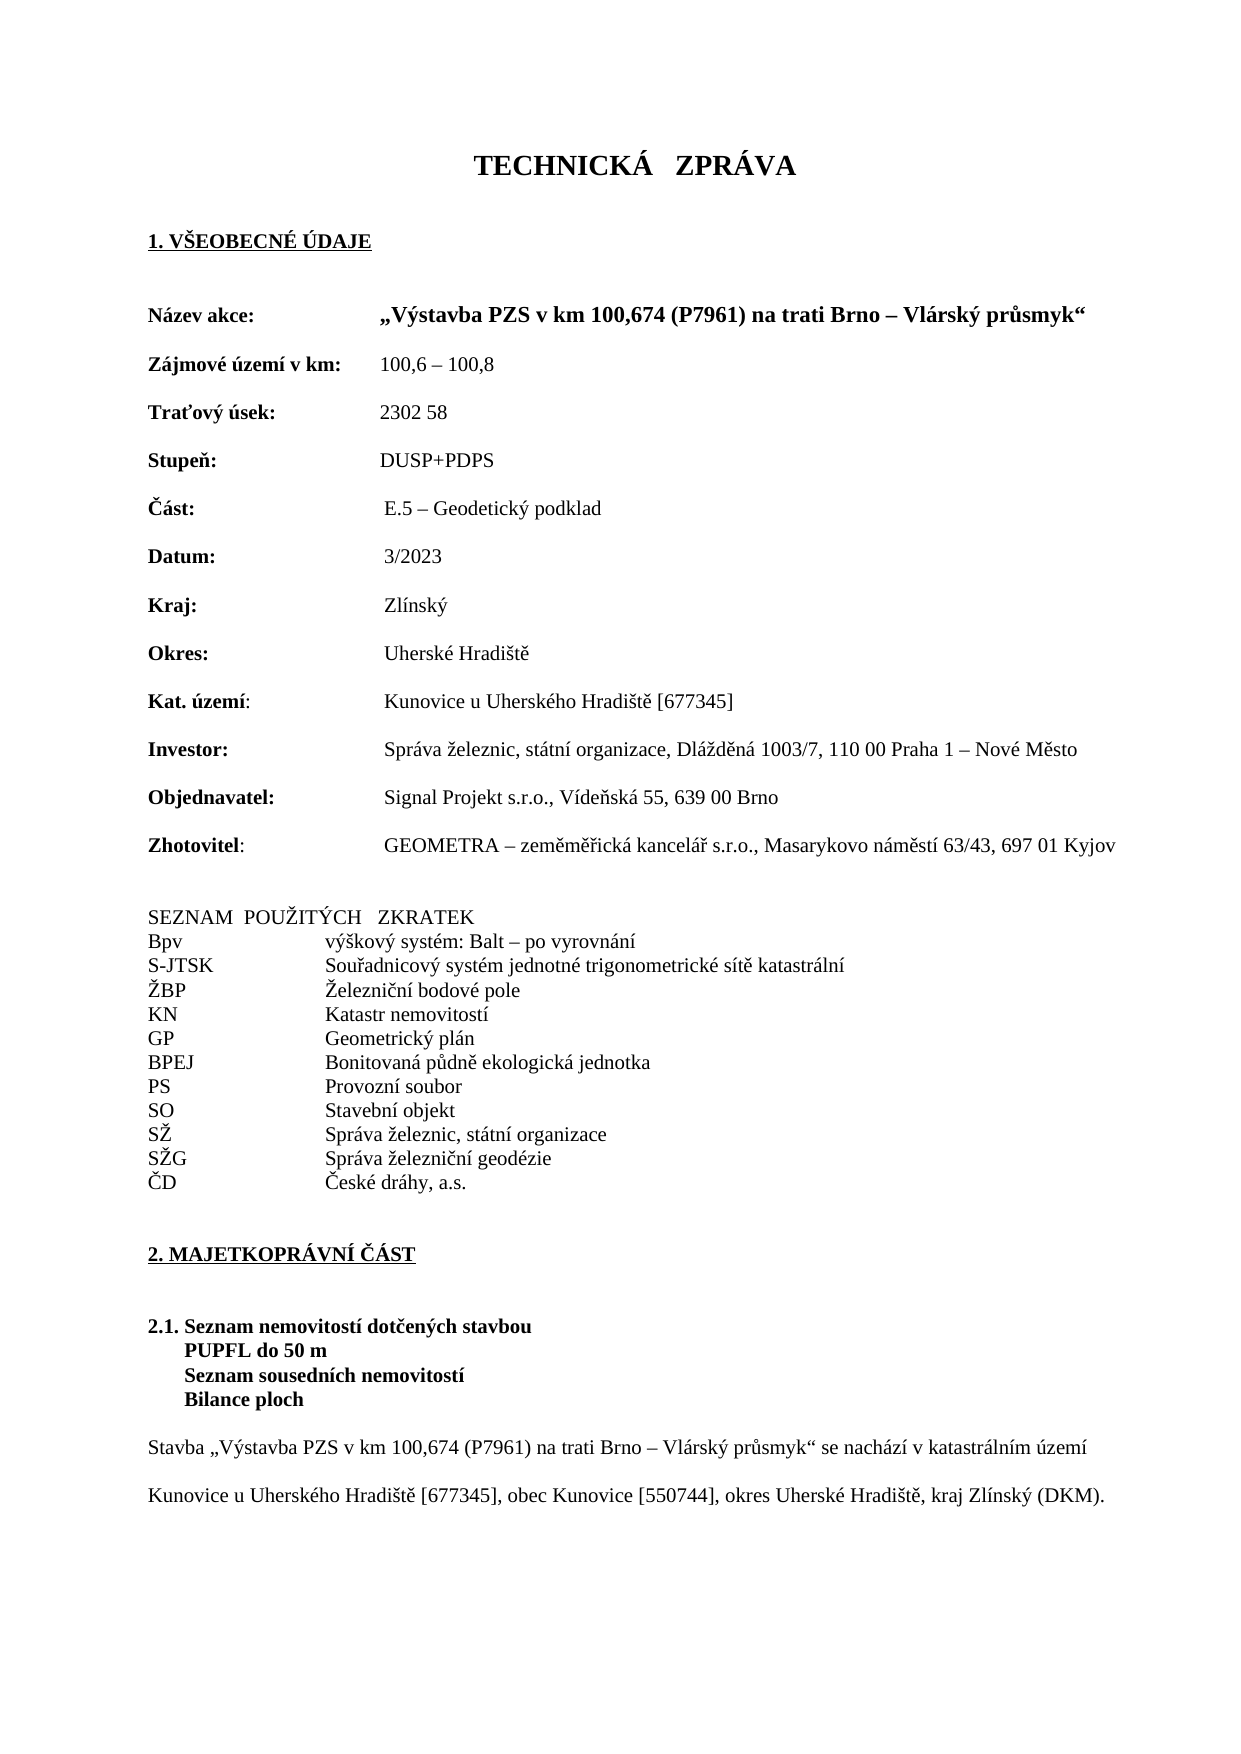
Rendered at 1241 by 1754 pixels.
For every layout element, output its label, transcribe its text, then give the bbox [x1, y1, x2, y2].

text Název akce: „Výstavba PZS v km 100,674 (P7961) na trati Brno – Vlárský průsmyk“ [148, 301, 1122, 328]
text PUPFL do 50 m [148, 1338, 1122, 1362]
text SEZNAM POUŽITÝCH ZKRATEK [148, 905, 1122, 929]
text Zhotovitel: GEOMETRA – zeměměřická kancelář s.r.o., Masarykovo náměstí 63/43, 697 01 Kyjov [148, 833, 1122, 857]
text Datum: 3/2023 [148, 544, 1122, 568]
text 1. VŠEOBECNÉ ÚDAJE [148, 229, 1122, 253]
text Kat. území: Kunovice u Uherského Hradiště [677345] [148, 689, 1122, 713]
text BPEJ Bonitovaná půdně ekologická jednotka [148, 1050, 1122, 1074]
text PS Provozní soubor [148, 1074, 1122, 1098]
text Investor: Správa železnic, státní organizace, Dlážděná 1003/7, 110 00 Praha 1 – Nové Město [148, 737, 1122, 761]
text TECHNICKÁ ZPRÁVA [148, 148, 1122, 181]
text Objednavatel: Signal Projekt s.r.o., Vídeňská 55, 639 00 Brno [148, 785, 1122, 809]
text Bpv výškový systém: Balt – po vyrovnání [148, 929, 1122, 953]
text Seznam sousedních nemovitostí [148, 1362, 1122, 1387]
text Kunovice u Uherského Hradiště [677345], obec Kunovice [550744], okres Uherské Hradiště, kraj Zlínský (DKM). [148, 1483, 1122, 1507]
text Stupeň: DUSP+PDPS [148, 448, 1122, 472]
text Bilance ploch [148, 1387, 1122, 1411]
text Část: E.5 – Geodetický podklad [148, 496, 1122, 520]
text S-JTSK Souřadnicový systém jednotné trigonometrické sítě katastrální [148, 953, 1122, 977]
text KN Katastr nemovitostí [148, 1002, 1122, 1026]
text ŽBP Železniční bodové pole [148, 977, 1122, 1002]
text ČD České dráhy, a.s. [148, 1170, 1122, 1194]
text SO Stavební objekt [148, 1098, 1122, 1122]
text SŽG Správa železniční geodézie [148, 1146, 1122, 1170]
text Okres: Uherské Hradiště [148, 641, 1122, 665]
text Kraj: Zlínský [148, 592, 1122, 617]
text GP Geometrický plán [148, 1026, 1122, 1050]
text 2. MAJETKOPRÁVNÍ ČÁST [148, 1242, 1122, 1266]
text Traťový úsek: 2302 58 [148, 400, 1122, 424]
text Zájmové území v km: 100,6 – 100,8 [148, 352, 1122, 376]
text SŽ Správa železnic, státní organizace [148, 1122, 1122, 1146]
text 2.1. Seznam nemovitostí dotčených stavbou [148, 1314, 1122, 1338]
text Stavba „Výstavba PZS v km 100,674 (P7961) na trati Brno – Vlárský průsmyk“ se nachází v katastrálním území [148, 1435, 1122, 1459]
